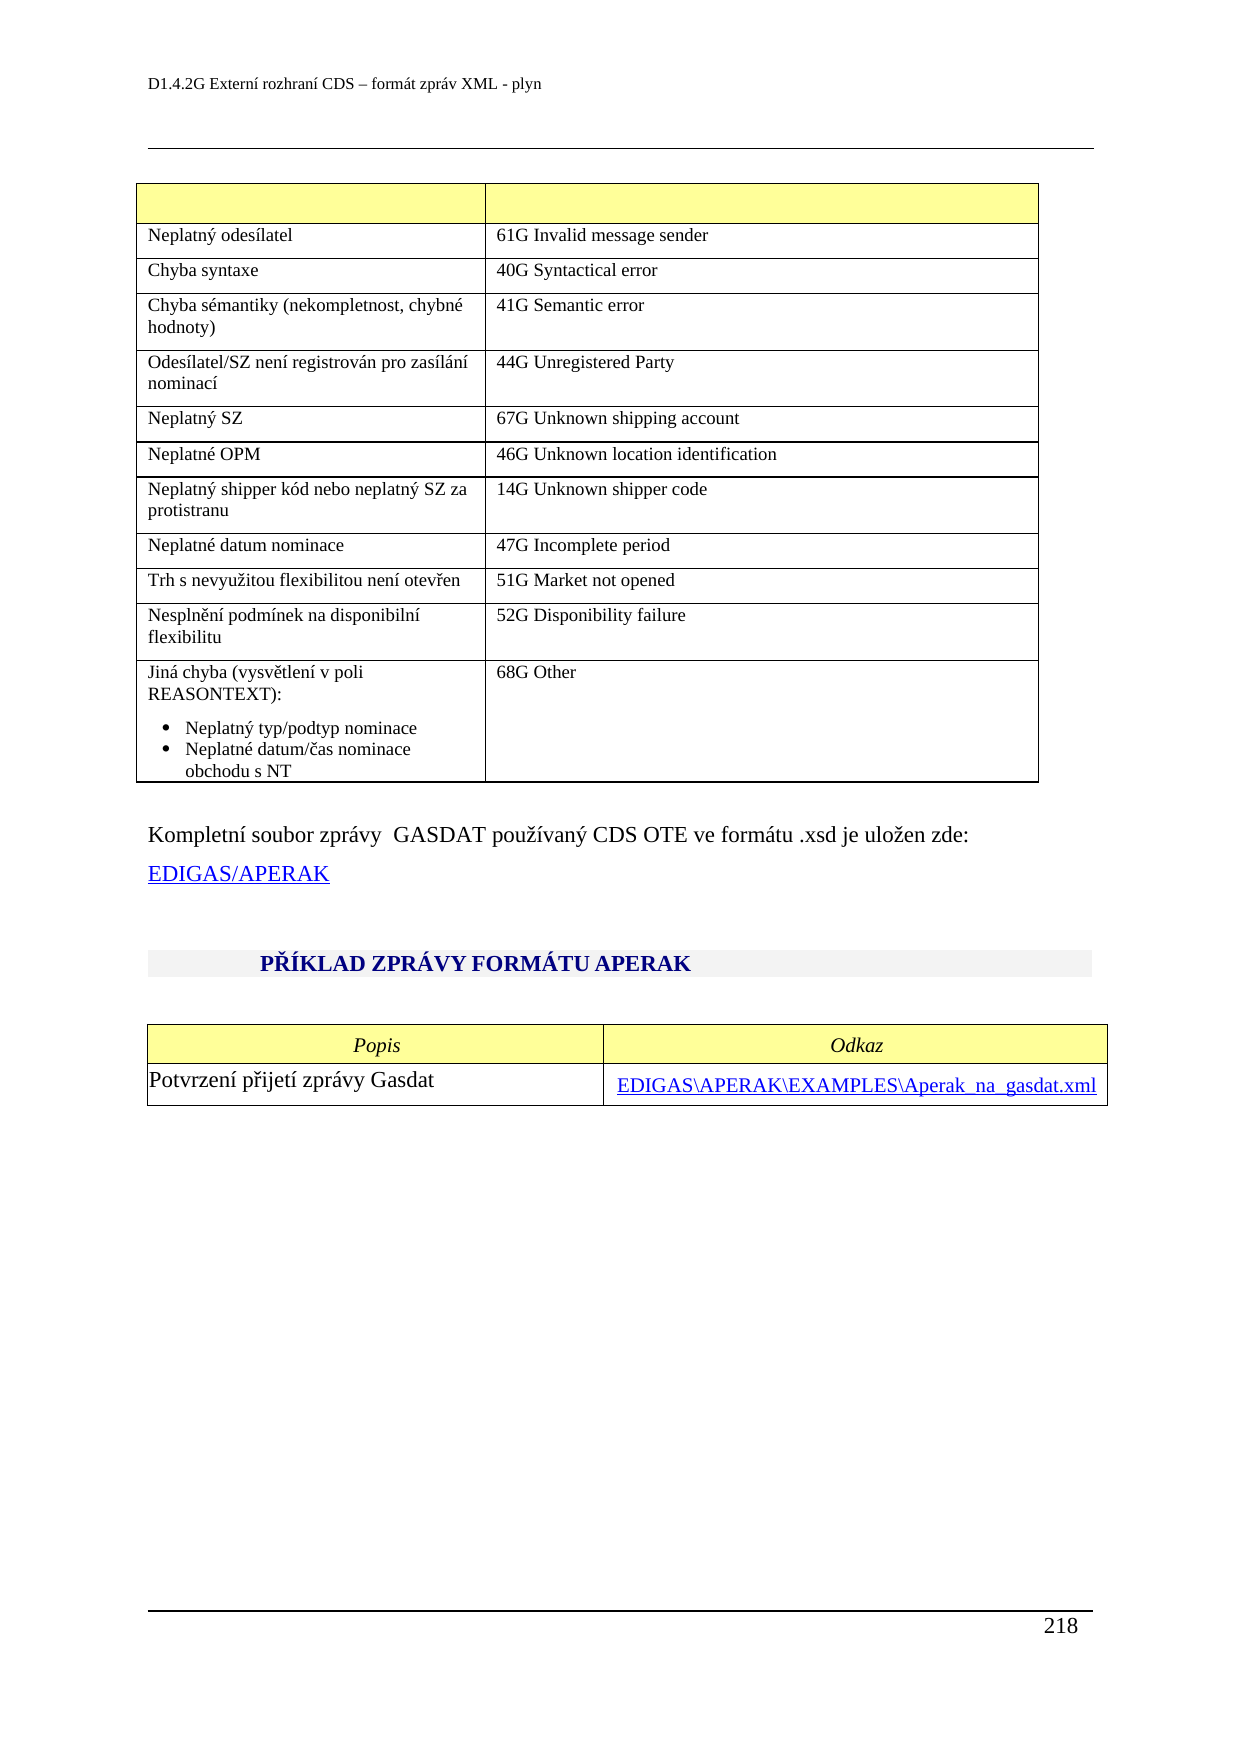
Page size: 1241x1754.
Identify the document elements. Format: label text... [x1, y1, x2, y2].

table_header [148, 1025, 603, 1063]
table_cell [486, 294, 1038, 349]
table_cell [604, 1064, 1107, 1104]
subtitle Příklad zprávy formátu Aperak [148, 950, 1092, 977]
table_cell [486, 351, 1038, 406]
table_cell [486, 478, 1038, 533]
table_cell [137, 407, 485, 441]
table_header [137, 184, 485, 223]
text Kompletní soubor zprávy GASDAT používaný CDS OTE ve formátu .xsd je uložen zde: [148, 821, 1092, 848]
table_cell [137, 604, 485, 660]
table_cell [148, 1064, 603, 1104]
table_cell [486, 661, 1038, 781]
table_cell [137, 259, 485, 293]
text EDIGAS/APERAK [148, 860, 1092, 886]
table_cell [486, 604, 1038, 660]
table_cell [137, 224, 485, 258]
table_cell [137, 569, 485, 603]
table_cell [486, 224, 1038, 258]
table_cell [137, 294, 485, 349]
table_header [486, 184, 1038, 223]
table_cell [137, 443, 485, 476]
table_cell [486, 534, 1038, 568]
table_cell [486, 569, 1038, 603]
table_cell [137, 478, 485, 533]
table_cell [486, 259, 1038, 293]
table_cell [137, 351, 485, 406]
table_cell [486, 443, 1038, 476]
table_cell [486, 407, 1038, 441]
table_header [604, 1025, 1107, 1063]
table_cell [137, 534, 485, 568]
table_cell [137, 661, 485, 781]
